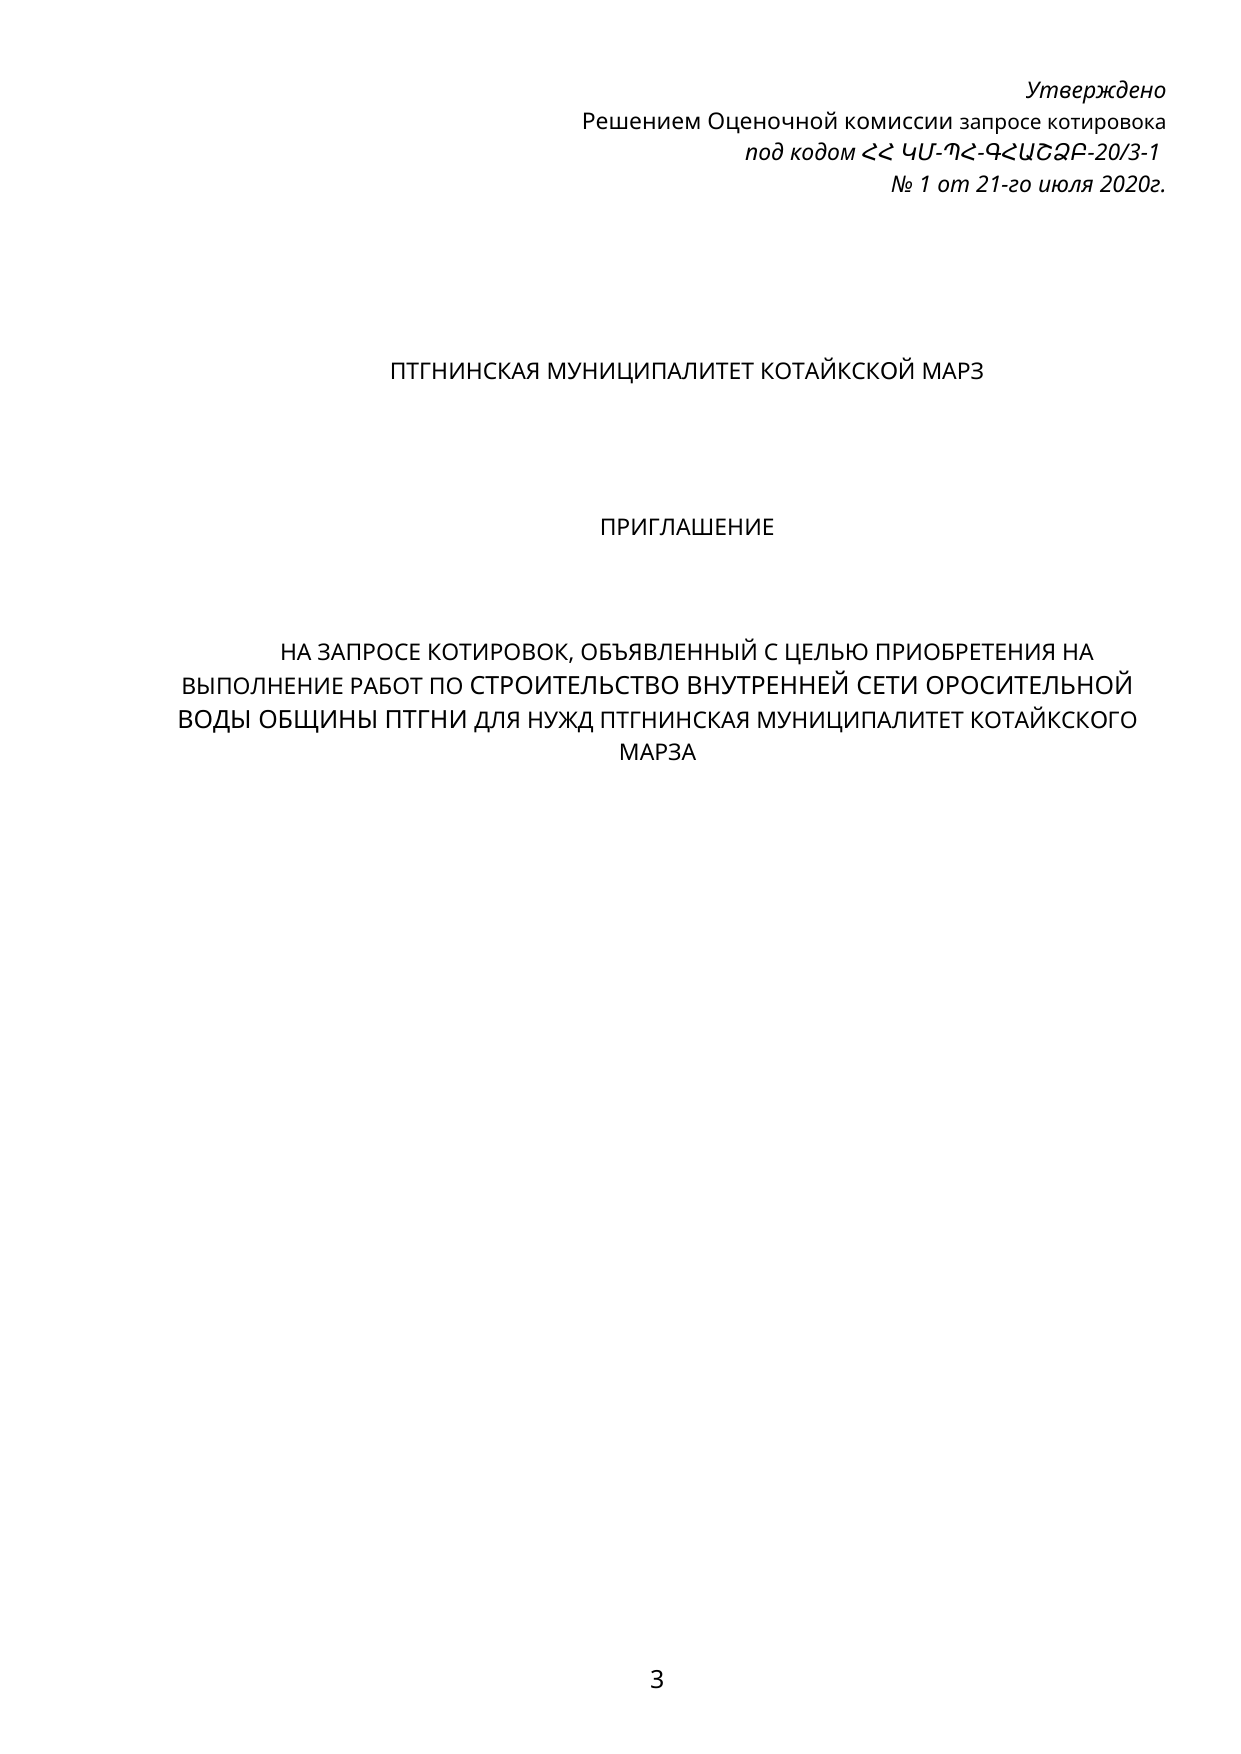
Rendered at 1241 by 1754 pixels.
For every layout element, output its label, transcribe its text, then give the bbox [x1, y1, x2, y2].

text Утверждено [148, 74, 1166, 105]
text Решением Оценочной комиссии запросе котировока под кодом ՀՀ ԿՄ-ՊՀ-ԳՀԱՇՁԲ-20/3-1 № 1 от 21-го июля 2020г. [148, 105, 1166, 199]
text ПРИГЛАШЕНИЕ [148, 511, 1167, 543]
text НА ЗАПРОСЕ КОТИРОВОК, ОБЪЯВЛЕННЫЙ С ЦЕЛЬЮ ПРИОБРЕТЕНИЯ НА ВЫПОЛНЕНИЕ РАБОТ ПО СТРОИТЕЛЬСТВО ВНУТРЕННЕЙ СЕТИ ОРОСИТЕЛЬНОЙ ВОДЫ ОБЩИНЫ ПТГНИ ДЛЯ НУЖД ПТГНИНСКАЯ МУНИЦИПАЛИТЕТ КОТАЙКСКՕГО МАРЗА [148, 636, 1167, 767]
text ПТГНИНСКАЯ МУНИЦИПАЛИТЕТ КОТАЙКСКՕЙ МАРЗ [148, 355, 1167, 386]
